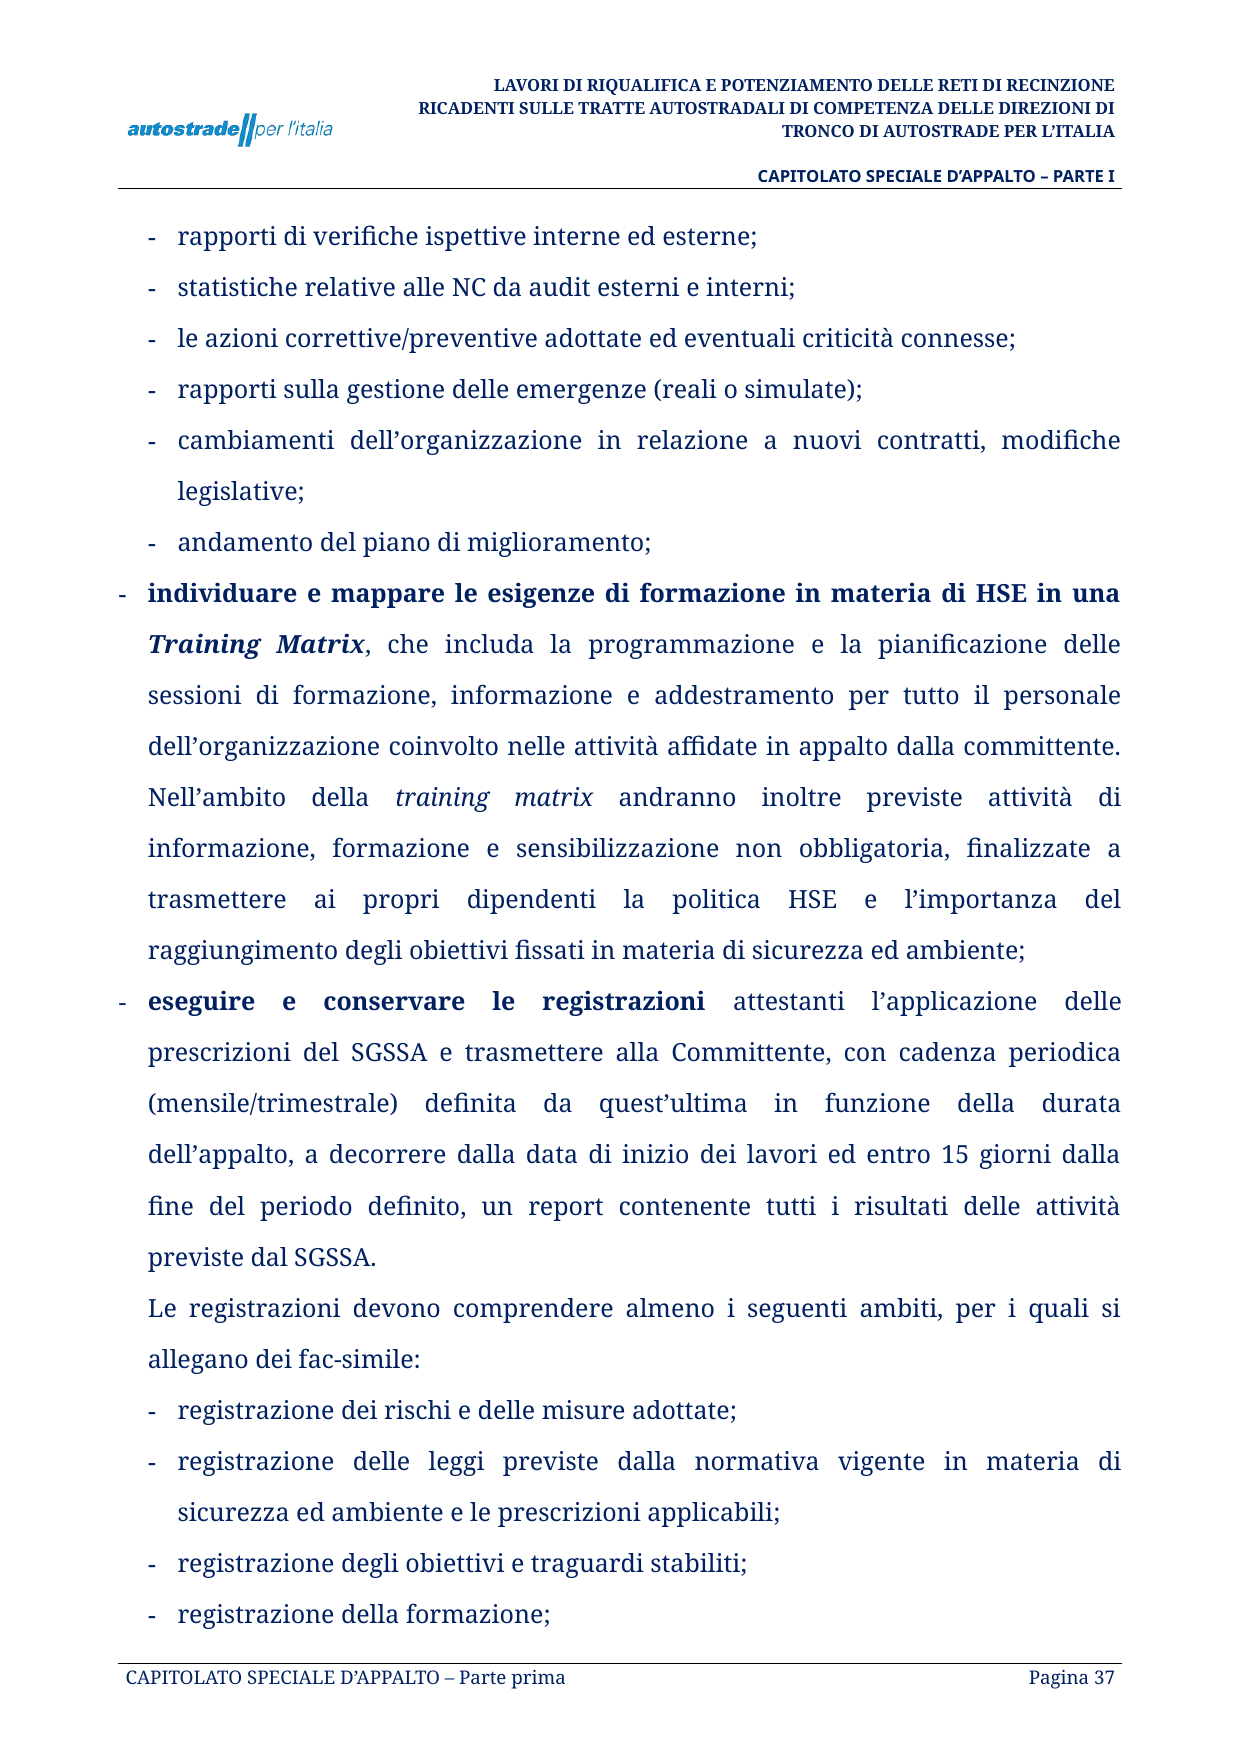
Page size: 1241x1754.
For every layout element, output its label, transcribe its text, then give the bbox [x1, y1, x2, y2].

list registrazione dei rischi e delle misure adottate; [148, 1392, 1122, 1426]
list cambiamenti dell’organizzazione in relazione a nuovi contratti, modifiche legislative; [148, 422, 1122, 508]
list eseguire e conservare le registrazioni attestanti l’applicazione delle prescrizioni del SGSSA e trasmettere alla Committente, con cadenza periodica (mensile/trimestrale) definita da quest’ultima in funzione della durata dell’appalto, a decorrere dalla data di inizio dei lavori ed entro 15 giorni dalla fine del periodo definito, un report contenente tutti i risultati delle attività previste dal SGSSA. [118, 984, 1122, 1273]
list individuare e mappare le esigenze di formazione in materia di HSE in una Training Matrix, che includa la programmazione e la pianificazione delle sessioni di formazione, informazione e addestramento per tutto il personale dell’organizzazione coinvolto nelle attività affidate in appalto dalla committente. Nell’ambito della training matrix andranno inoltre previste attività di informazione, formazione e sensibilizzazione non obbligatoria, finalizzate a trasmettere ai propri dipendenti la politica HSE e l’importanza del raggiungimento degli obiettivi fissati in materia di sicurezza ed ambiente; [118, 576, 1122, 967]
list le azioni correttive/preventive adottate ed eventuali criticità connesse; [148, 320, 1122, 354]
list rapporti di verifiche ispettive interne ed esterne; [148, 218, 1122, 252]
list registrazione delle leggi previste dalla normativa vigente in materia di sicurezza ed ambiente e le prescrizioni applicabili; [148, 1443, 1122, 1528]
list registrazione degli obiettivi e traguardi stabiliti; [148, 1545, 1122, 1579]
list statistiche relative alle NC da audit esterni e interni; [148, 269, 1122, 303]
list andamento del piano di miglioramento; [148, 524, 1122, 559]
picture [125, 105, 339, 156]
text Le registrazioni devono comprendere almeno i seguenti ambiti, per i quali si allegano dei fac-simile: [148, 1290, 1122, 1375]
list registrazione della formazione; [148, 1596, 1122, 1631]
list rapporti sulla gestione delle emergenze (reali o simulate); [148, 371, 1122, 406]
